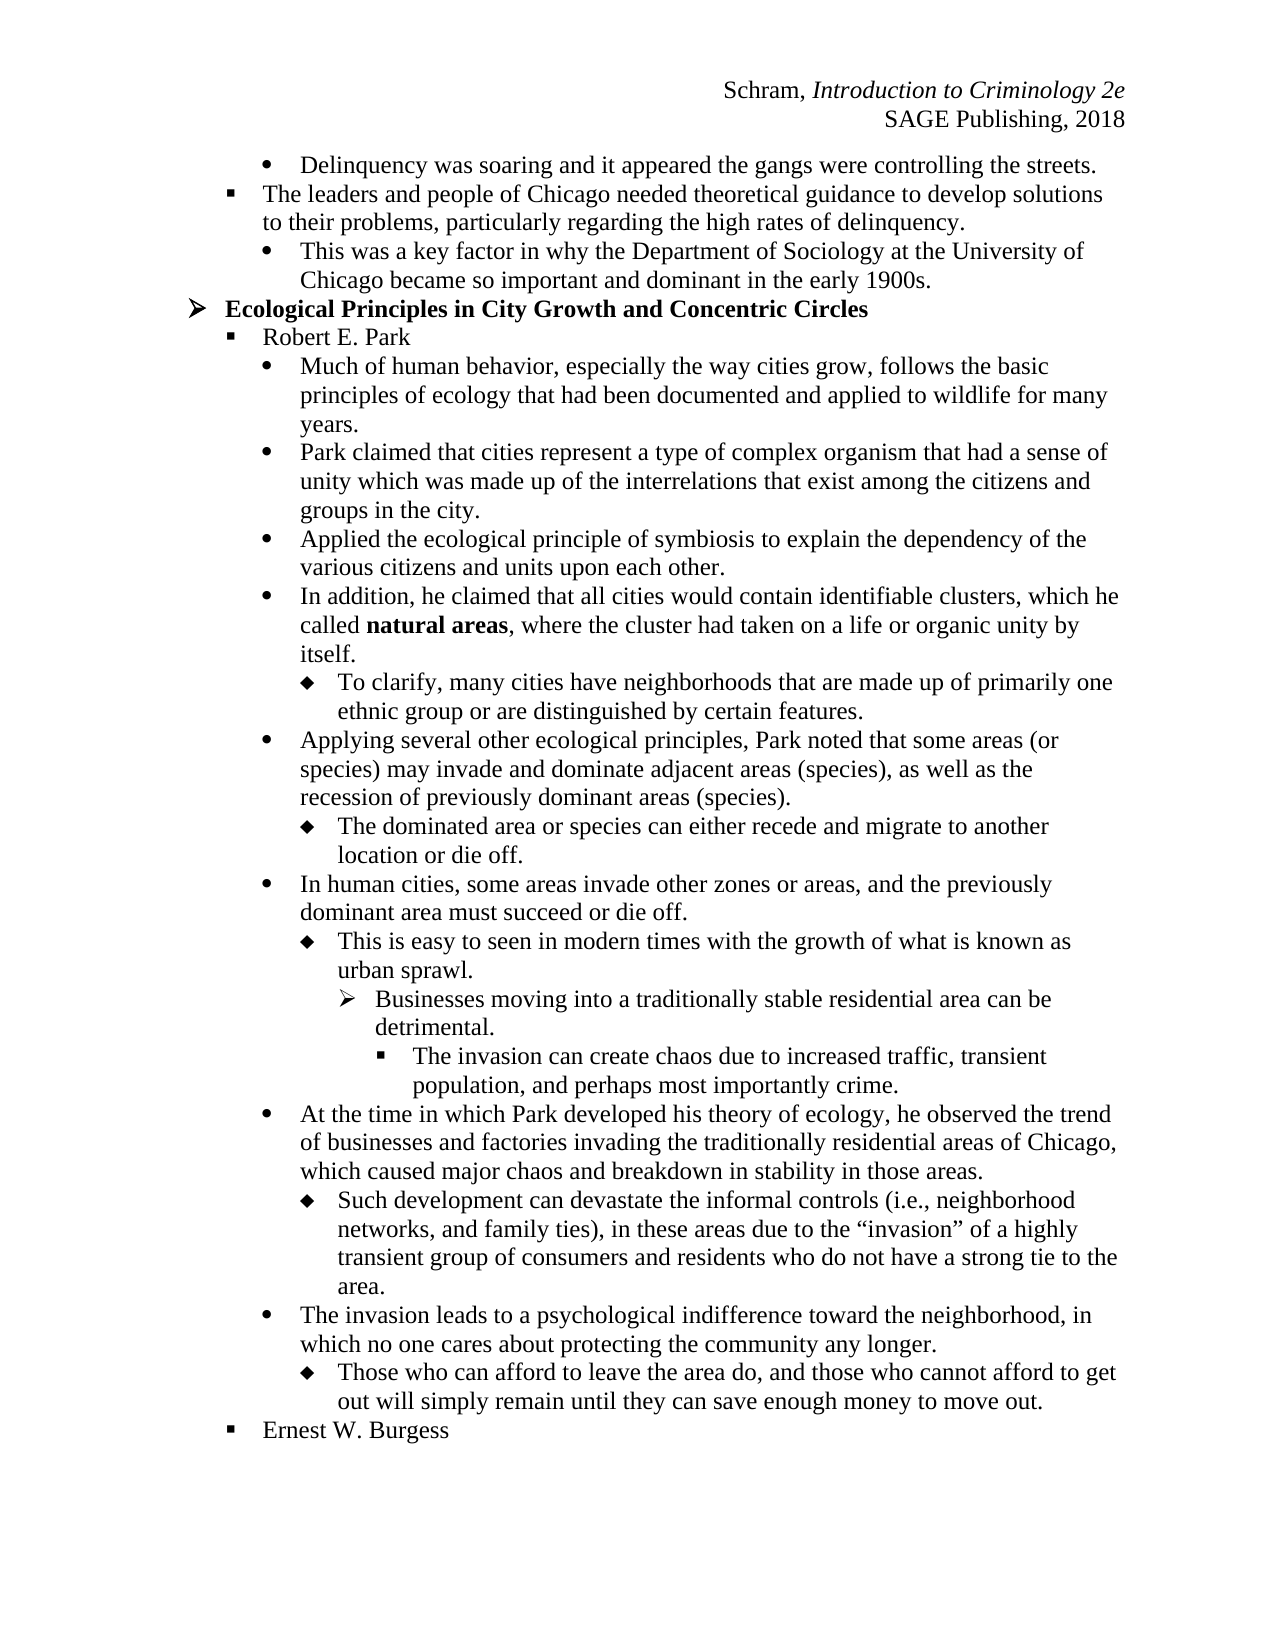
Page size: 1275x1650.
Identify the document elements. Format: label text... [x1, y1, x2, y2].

list Applied the ecological principle of symbiosis to explain the dependency of the various citizens and units upon each other. [262, 524, 1125, 581]
list Robert E. Park [225, 322, 1125, 351]
list Ecological Principles in City Growth and Concentric Circles [187, 294, 1125, 322]
list Such development can devastate the informal controls (i.e., neighborhood networks, and family ties), in these areas due to the “invasion” of a highly transient group of consumers and residents who do not have a strong tie to the area. [300, 1185, 1125, 1300]
list At the time in which Park developed his theory of ecology, he observed the trend of businesses and factories invading the traditionally residential areas of Chicago, which caused major chaos and breakdown in stability in those areas. [262, 1099, 1125, 1185]
list Park claimed that cities represent a type of complex organism that had a sense of unity which was made up of the interrelations that exist among the citizens and groups in the city. [262, 437, 1125, 524]
list In human cities, some areas invade other zones or areas, and the previously dominant area must succeed or die off. [262, 869, 1125, 926]
list The invasion can create chaos due to increased traffic, transient population, and perhaps most importantly crime. [375, 1041, 1125, 1099]
list The invasion leads to a psychological indifference toward the neighborhood, in which no one cares about protecting the community any longer. [262, 1300, 1125, 1357]
list Applying several other ecological principles, Park noted that some areas (or species) may invade and dominate adjacent areas (species), as well as the recession of previously dominant areas (species). [262, 725, 1125, 811]
list The dominated area or species can either recede and migrate to another location or die off. [300, 811, 1125, 869]
list In addition, he claimed that all cities would contain identifiable clusters, which he called natural areas, where the cluster had taken on a life or organic unity by itself. [262, 581, 1125, 667]
list The leaders and people of Chicago needed theoretical guidance to develop solutions to their problems, particularly regarding the high rates of delinquency. [225, 179, 1125, 236]
list Ernest W. Burgess [225, 1415, 1125, 1444]
list This is easy to seen in modern times with the growth of what is known as urban sprawl. [300, 926, 1125, 984]
list Those who can afford to leave the area do, and those who cannot afford to get out will simply remain until they can save enough money to move out. [300, 1357, 1125, 1415]
list This was a key factor in why the Department of Sociology at the University of Chicago became so important and dominant in the early 1900s. [262, 236, 1125, 294]
list Much of human behavior, especially the way cities grow, follows the basic principles of ecology that had been documented and applied to wildlife for many years. [262, 351, 1125, 437]
list Delinquency was soaring and it appeared the gangs were controlling the streets. [262, 150, 1125, 179]
list Businesses moving into a traditionally stable residential area can be detrimental. [337, 984, 1125, 1041]
list To clarify, many cities have neighborhoods that are made up of primarily one ethnic group or are distinguished by certain features. [300, 667, 1125, 725]
